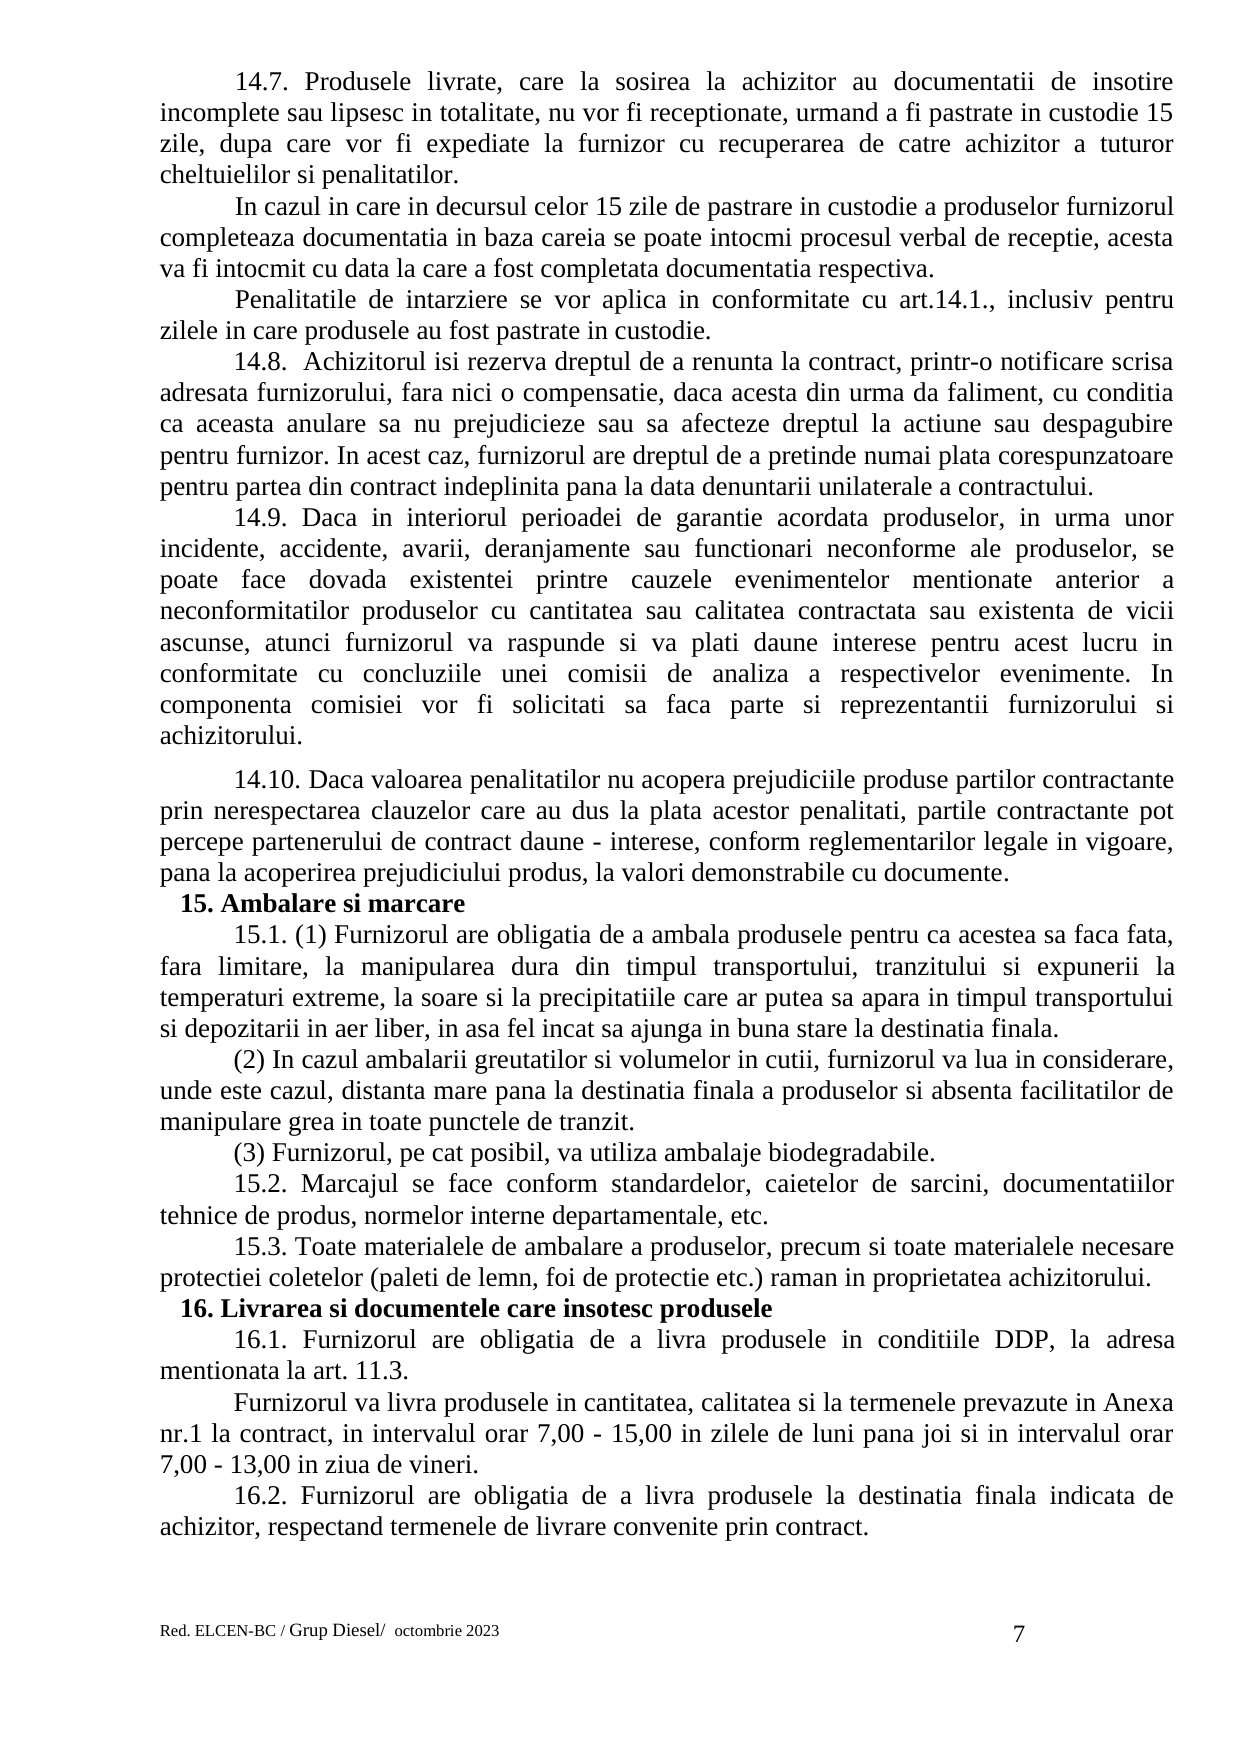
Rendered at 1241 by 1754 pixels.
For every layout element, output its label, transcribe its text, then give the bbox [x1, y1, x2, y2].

text 15.1. (1) Furnizorul are obligatia de a ambala produsele pentru ca acestea sa faca fata, fara limitare, la manipularea dura din timpul transportului, tranzitului si expunerii la temperaturi extreme, la soare si la precipitatiile care ar putea sa apara in timpul transportului si depozitarii in aer liber, in asa fel incat sa ajunga in buna stare la destinatia finala. [159, 918, 1175, 1043]
text Furnizorul va livra produsele in cantitatea, calitatea si la termenele prevazute in Anexa nr.1 la contract, in intervalul orar 7,00 - 15,00 in zilele de luni pana joi si in intervalul orar 7,00 - 13,00 in ziua de vineri. [159, 1386, 1175, 1479]
text 16.1. Furnizorul are obligatia de a livra produsele in conditiile DDP, la adresa mentionata la art. 11.3. [159, 1323, 1175, 1386]
text (3) Furnizorul, pe cat posibil, va utiliza ambalaje biodegradabile. [159, 1136, 1175, 1168]
text 14.10. Daca valoarea penalitatilor nu acopera prejudiciile produse partilor contractante prin nerespectarea clauzelor care au dus la plata acestor penalitati, partile contractante pot percepe partenerului de contract daune - interese, conform reglementarilor legale in vigoare, pana la acoperirea prejudiciului produs, la valori demonstrabile cu documente. [159, 763, 1175, 887]
text 15.3. Toate materialele de ambalare a produselor, precum si toate materialele necesare protectiei coletelor (paleti de lemn, foi de protectie etc.) raman in proprietatea achizitorului. [159, 1230, 1175, 1292]
text 14.9. Daca in interiorul perioadei de garantie acordata produselor, in urma unor incidente, accidente, avarii, deranjamente sau functionari neconforme ale produselor, se poate face dovada existentei printre cauzele evenimentelor mentionate anterior a neconformitatilor produselor cu cantitatea sau calitatea contractata sau existenta de vicii ascunse, atunci furnizorul va raspunde si va plati daune interese pentru acest lucru in conformitate cu concluziile unei comisii de analiza a respectivelor evenimente. In componenta comisiei vor fi solicitati sa faca parte si reprezentantii furnizorului si achizitorului. [159, 501, 1175, 750]
text 14.7. Produsele livrate, care la sosirea la achizitor au documentatii de insotire incomplete sau lipsesc in totalitate, nu vor fi receptionate, urmand a fi pastrate in custodie 15 zile, dupa care vor fi expediate la furnizor cu recuperarea de catre achizitor a tuturor cheltuielilor si penalitatilor. [159, 65, 1175, 189]
text 15.2. Marcajul se face conform standardelor, caietelor de sarcini, documentatiilor tehnice de produs, normelor interne departamentale, etc. [159, 1168, 1175, 1230]
text 16.2. Furnizorul are obligatia de a livra produsele la destinatia finala indicata de achizitor, respectand termenele de livrare convenite prin contract. [159, 1479, 1175, 1541]
text Penalitatile de intarziere se vor aplica in conformitate cu art.14.1., inclusiv pentru zilele in care produsele au fost pastrate in custodie. [159, 283, 1175, 345]
text 16. Livrarea si documentele care insotesc produsele [159, 1292, 1175, 1323]
text In cazul in care in decursul celor 15 zile de pastrare in custodie a produselor furnizorul completeaza documentatia in baza careia se poate intocmi procesul verbal de receptie, acesta va fi intocmit cu data la care a fost completata documentatia respectiva. [159, 189, 1175, 283]
text 15. Ambalare si marcare [159, 887, 1175, 918]
text (2) In cazul ambalarii greutatilor si volumelor in cutii, furnizorul va lua in considerare, unde este cazul, distanta mare pana la destinatia finala a produselor si absenta facilitatilor de manipulare grea in toate punctele de tranzit. [159, 1043, 1175, 1136]
text 14.8. Achizitorul isi rezerva dreptul de a renunta la contract, printr-o notificare scrisa adresata furnizorului, fara nici o compensatie, daca acesta din urma da faliment, cu conditia ca aceasta anulare sa nu prejudicieze sau sa afecteze dreptul la actiune sau despagubire pentru furnizor. In acest caz, furnizorul are dreptul de a pretinde numai plata corespunzatoare pentru partea din contract indeplinita pana la data denuntarii unilaterale a contractului. [159, 345, 1175, 501]
